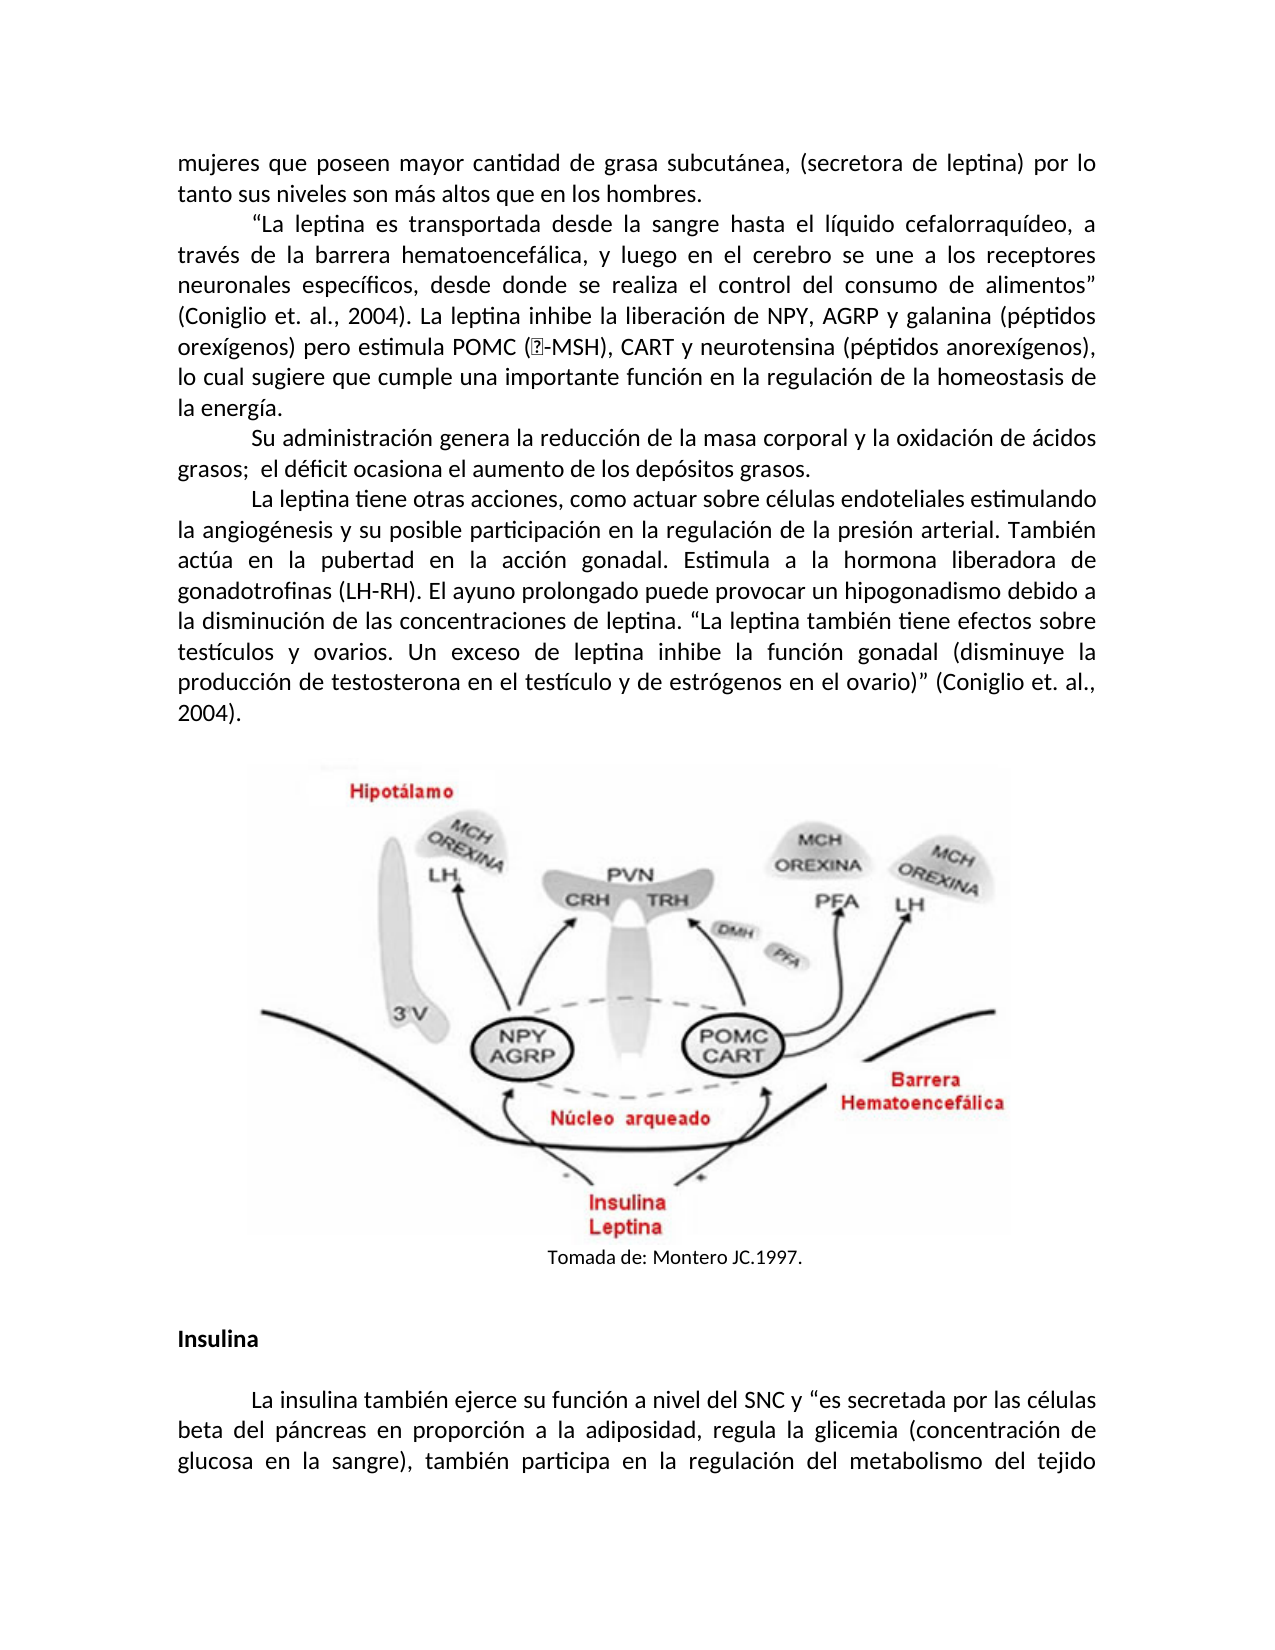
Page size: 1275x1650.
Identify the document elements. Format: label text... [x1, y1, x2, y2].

table_cell Tomada de: Montero JC.1997. [247, 1245, 1028, 1270]
text La leptina tiene otras acciones, como actuar sobre células endoteliales estimulando la angiogénesis y su posible participación en la regulación de la presión arterial. También actúa en la pubertad en la acción gonadal. Estimula a la hormona liberadora de gonadotrofinas (LH-RH). El ayuno prolongado puede provocar un hipogonadismo debido a la disminución de las concentraciones de leptina. “La leptina también tiene efectos sobre testículos y ovarios. Un exceso de leptina inhibe la función gonadal (disminuye la producción de testosterona en el testículo y de estrógenos en el ovario)” (Coniglio et. al., 2004). [177, 483, 1098, 727]
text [177, 1384, 1098, 1476]
text Su administración genera la reducción de la masa corporal y la oxidación de ácidos grasos; el déficit ocasiona el aumento de los depósitos grasos. [177, 422, 1098, 483]
text Insulina [177, 1323, 1098, 1354]
text “La leptina es transportada desde la sangre hasta el líquido cefalorraquídeo, a través de la barrera hematoencefálica, y luego en el cerebro se une a los receptores neuronales específicos, desde donde se realiza el control del consumo de alimentos” (Coniglio et. al., 2004). La leptina inhibe la liberación de NPY, AGRP y galanina (péptidos orexígenos) pero estimula POMC (-MSH), CART y neurotensina (péptidos anorexígenos), lo cual sugiere que cumple una importante función en la regulación de la homeostasis de la energía. [177, 209, 1098, 422]
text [177, 148, 1098, 209]
picture [247, 758, 1028, 1245]
